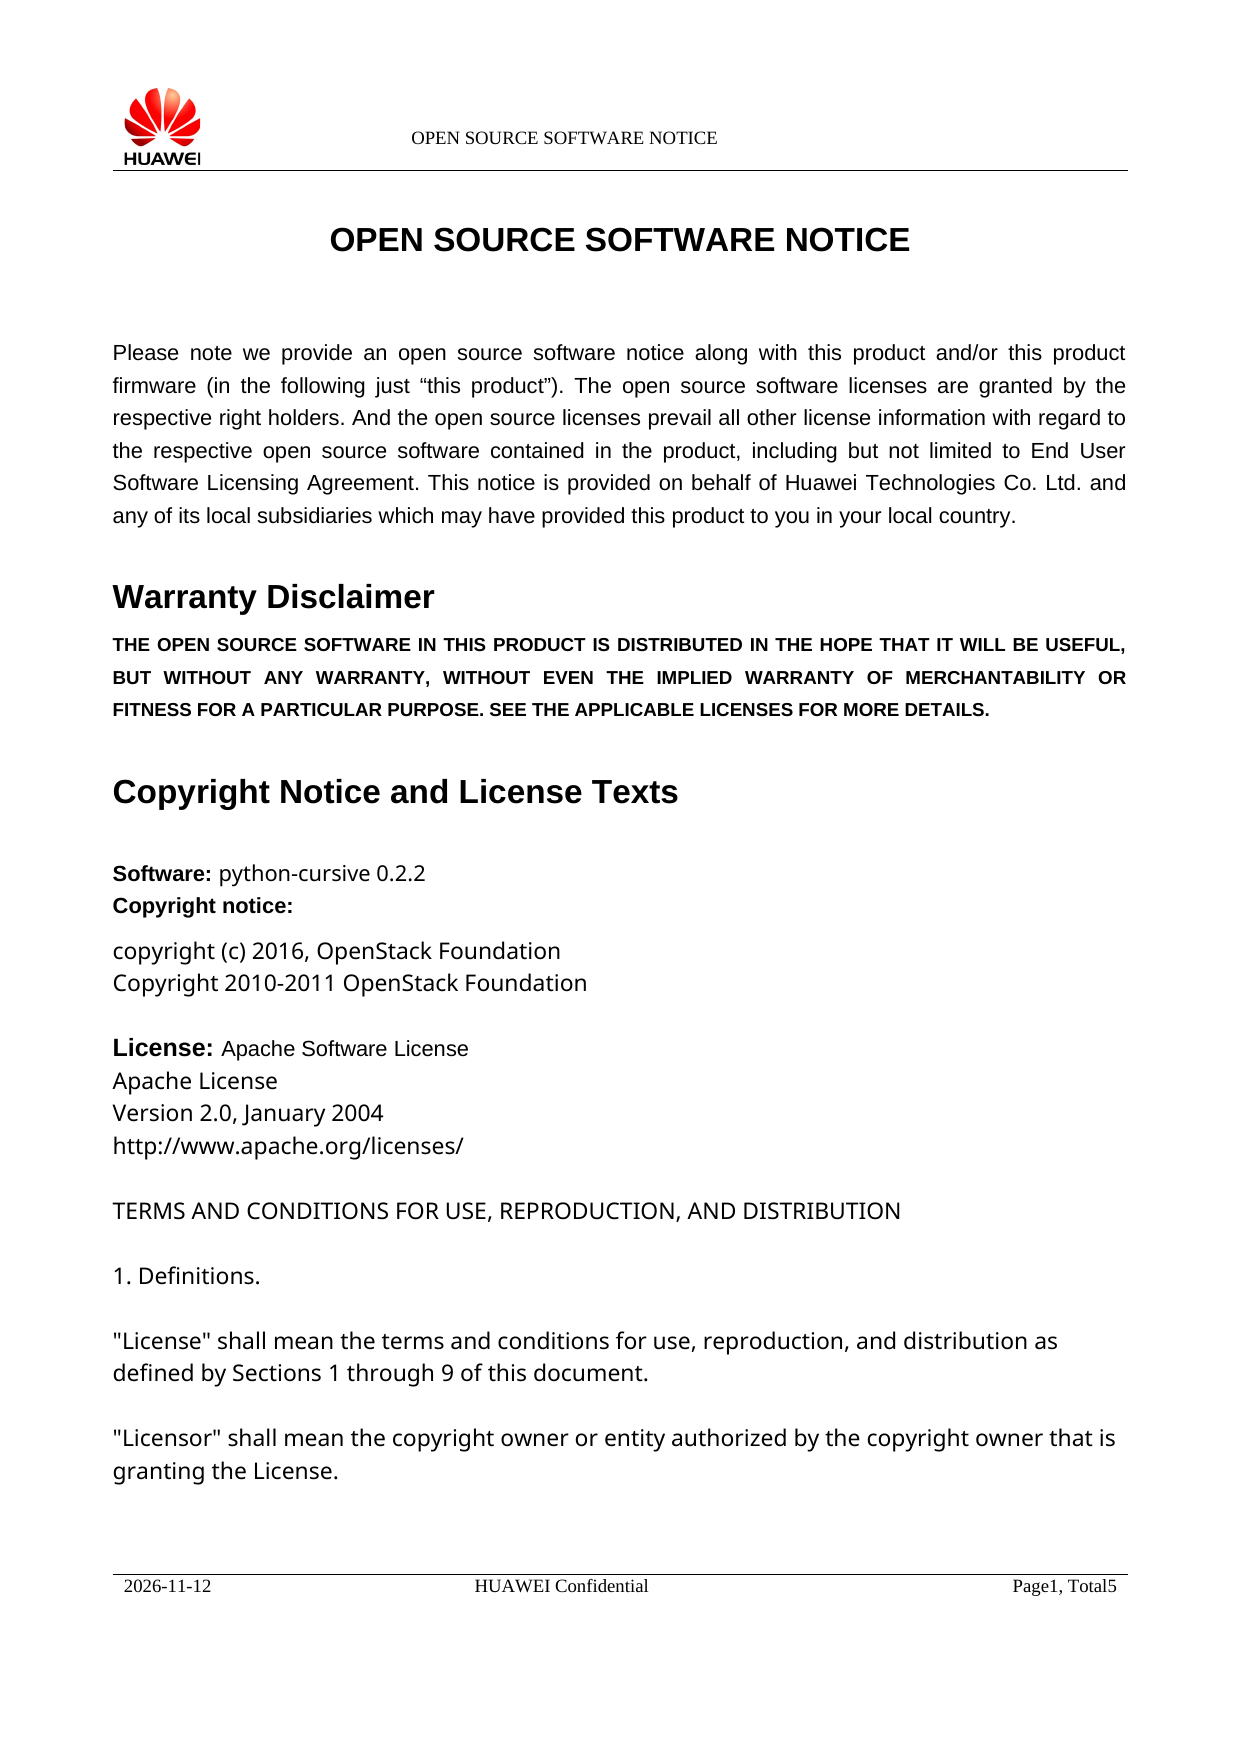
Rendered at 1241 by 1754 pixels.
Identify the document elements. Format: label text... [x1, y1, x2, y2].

text 1. Definitions. [112, 1259, 1128, 1291]
text Please note we provide an open source software notice along with this product and/or this product firmware (in the following just “this product”). The open source software licenses are granted by the respective right holders. And the open source licenses prevail all other license information with regard to the respective open source software contained in the product, including but not limited to End User Software Licensing Agreement. This notice is provided on behalf of Huawei Technologies Co. Ltd. and any of its local subsidiaries which may have provided this product to you in your local country. [112, 336, 1128, 531]
text Copyright Notice and License Texts [112, 759, 1128, 824]
text Version 2.0, January 2004 [112, 1096, 1128, 1129]
text copyright (c) 2016, OpenStack Foundation Copyright 2010-2011 OpenStack Foundation [112, 934, 1128, 1031]
text "License" shall mean the terms and conditions for use, reproduction, and distribution as defined by Sections 1 through 9 of this document. [112, 1324, 1128, 1389]
text http://www.apache.org/licenses/ [112, 1129, 1128, 1161]
text License: Apache Software License [112, 1031, 1128, 1064]
text Copyright notice: [112, 889, 1128, 921]
text Apache License [112, 1064, 1128, 1096]
text The open source software in this product is distributed in the hope that it will be useful, but WITHOUT ANY WARRANTY, without even the implied warranty of MERCHANTABILITY or FITNESS FOR A PARTICULAR PURPOSE. See the applicable licenses for more details. [112, 629, 1128, 726]
text Warranty Disclaimer [112, 564, 1128, 629]
text TERMS AND CONDITIONS FOR USE, REPRODUCTION, AND DISTRIBUTION [112, 1194, 1128, 1226]
text OPEN SOURCE SOFTWARE NOTICE [112, 206, 1128, 271]
title Software: python-cursive 0.2.2 [112, 856, 1128, 889]
picture [124, 88, 201, 165]
text "Licensor" shall mean the copyright owner or entity authorized by the copyright owner that is granting the License. [112, 1421, 1128, 1486]
